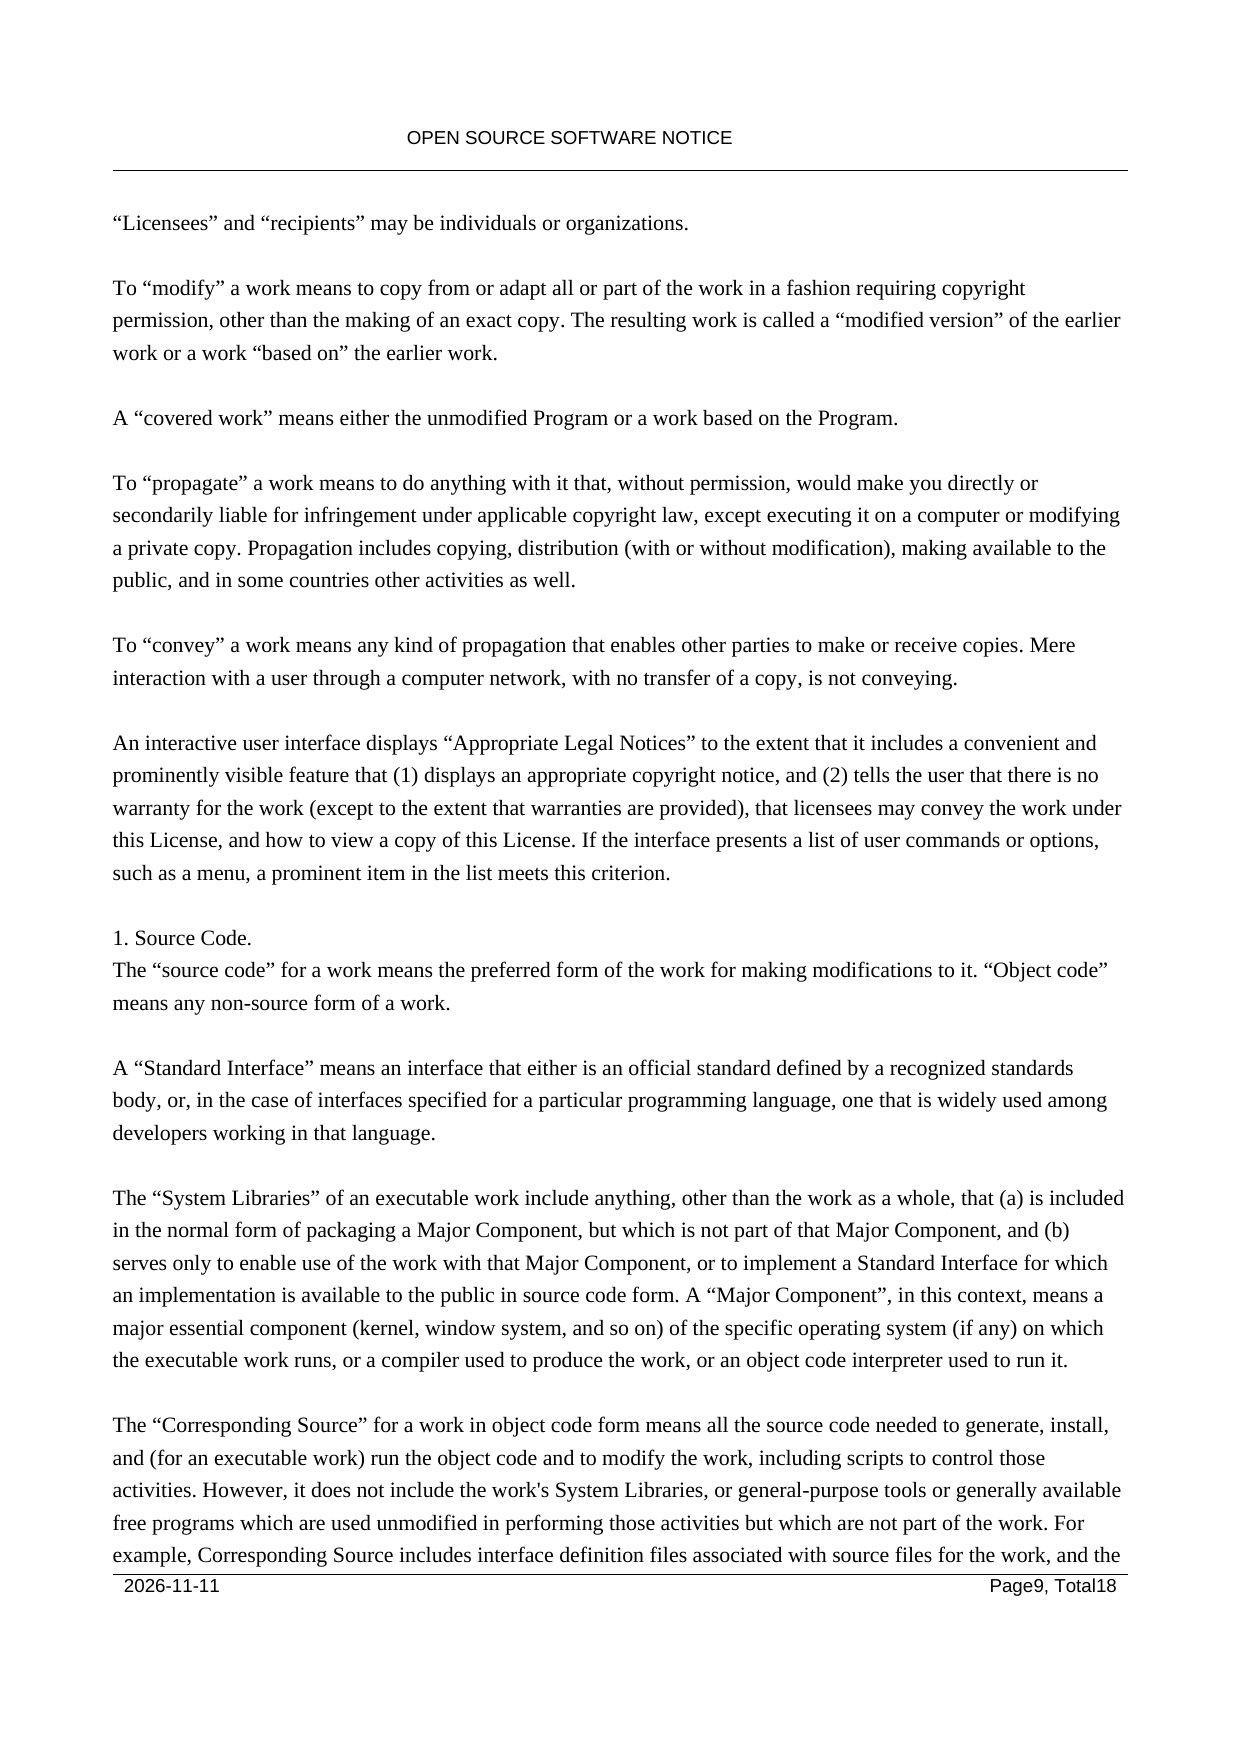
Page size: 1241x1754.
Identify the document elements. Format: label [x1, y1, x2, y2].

text [112, 206, 1128, 1571]
